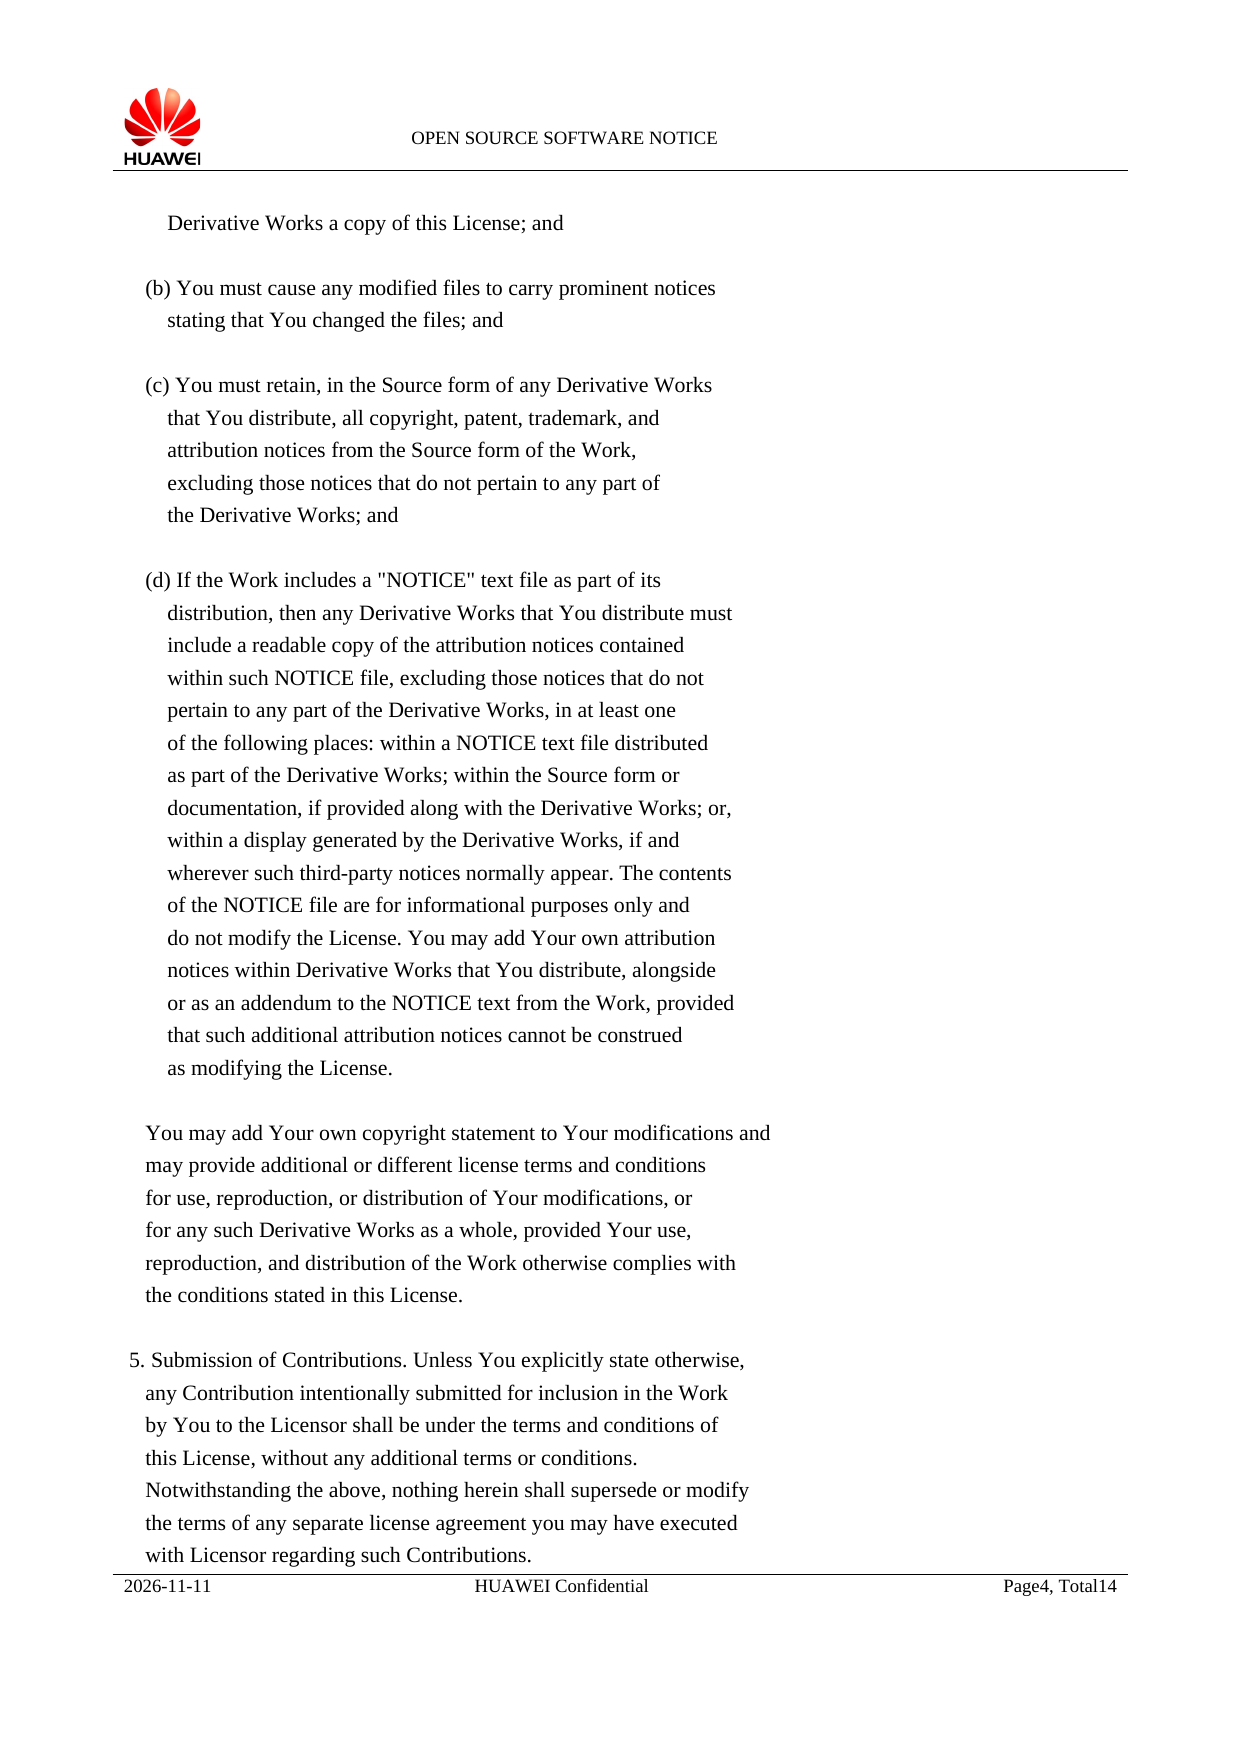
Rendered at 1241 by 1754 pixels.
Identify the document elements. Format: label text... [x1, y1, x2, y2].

picture [124, 88, 201, 165]
